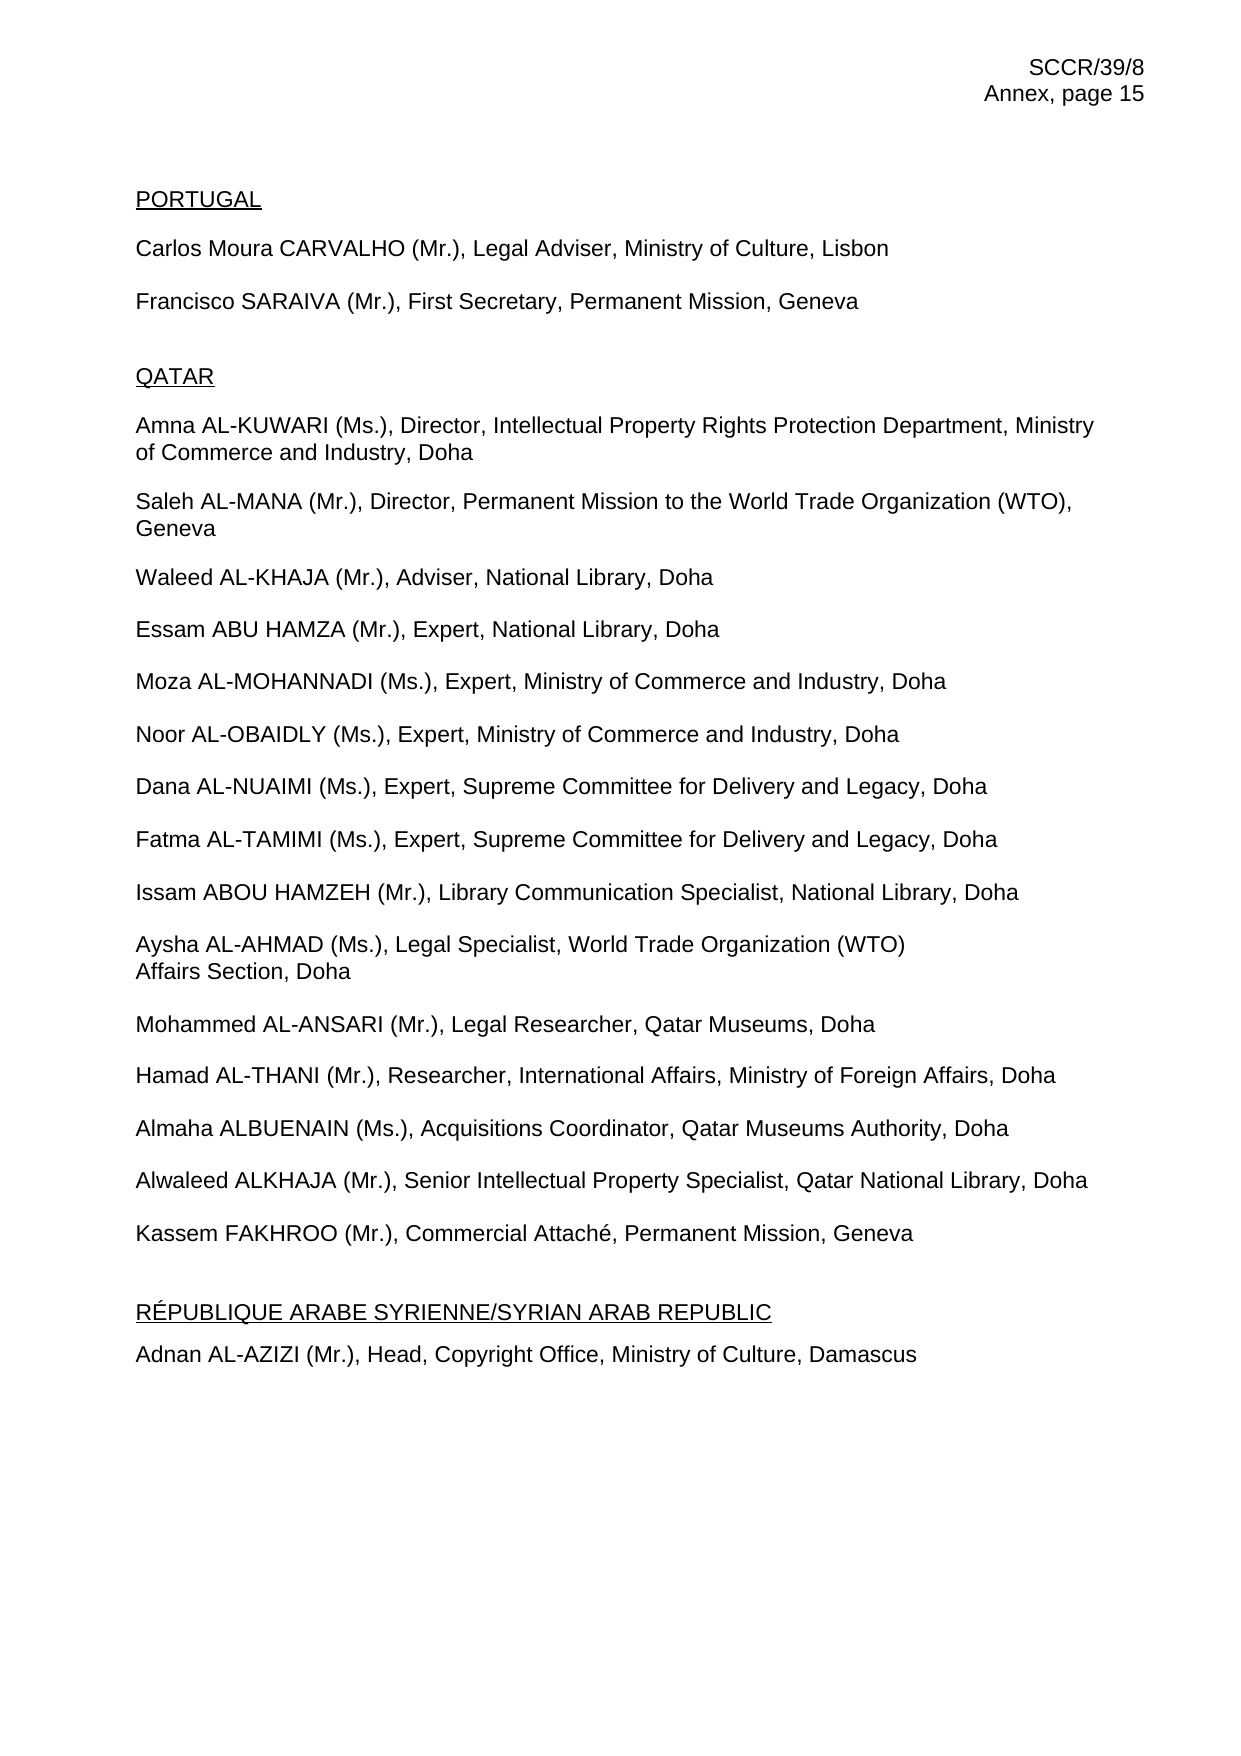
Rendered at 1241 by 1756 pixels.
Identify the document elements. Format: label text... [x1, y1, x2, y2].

text Aysha AL-AHMAD (Ms.), Legal Specialist, World Trade Organization (WTO) Affairs Section, Doha [135, 931, 920, 984]
text Hamad AL-THANI (Mr.), Researcher, International Affairs, Ministry of Foreign Affairs, Doha Almaha ALBUENAIN (Ms.), Acquisitions Coordinator, Qatar Museums Authority, Doha Alwaleed ALKHAJA (Mr.), Senior Intellectual Property Specialist, Qatar National Library, Doha Kassem FAKHROO (Mr.), Commercial Attaché, Permanent Mission, Geneva [135, 1062, 1102, 1247]
text Carlos Moura CARVALHO (Mr.), Legal Adviser, Ministry of Culture, Lisbon Francisco SARAIVA (Mr.), First Secretary, Permanent Mission, Geneva [135, 235, 903, 314]
text QATAR [135, 363, 1144, 389]
text Dana AL-NUAIMI (Ms.), Expert, Supreme Committee for Delivery and Legacy, Doha Fatma AL-TAMIMI (Ms.), Expert, Supreme Committee for Delivery and Legacy, Doha Issam ABOU HAMZEH (Mr.), Library Communication Specialist, National Library, Doha [135, 773, 1033, 905]
text RÉPUBLIQUE ARABE SYRIENNE/SYRIAN ARAB REPUBLIC [135, 1299, 1144, 1326]
text Waleed AL-KHAJA (Mr.), Adviser, National Library, Doha Essam ABU HAMZA (Mr.), Expert, National Library, Doha [135, 564, 734, 642]
text Mohammed AL-ANSARI (Mr.), Legal Researcher, Qatar Museums, Doha [135, 1011, 1144, 1037]
text PORTUGAL [135, 186, 1144, 212]
text Saleh AL-MANA (Mr.), Director, Permanent Mission to the World Trade Organization (WTO), Geneva [135, 488, 1087, 541]
text Adnan AL-AZIZI (Mr.), Head, Copyright Office, Ministry of Culture, Damascus [135, 1341, 1144, 1367]
text Moza AL-MOHANNADI (Ms.), Expert, Ministry of Commerce and Industry, Doha Noor AL-OBAIDLY (Ms.), Expert, Ministry of Commerce and Industry, Doha [135, 668, 961, 747]
text Amna AL-KUWARI (Ms.), Director, Intellectual Property Rights Protection Department, Ministry of Commerce and Industry, Doha [135, 412, 1108, 465]
